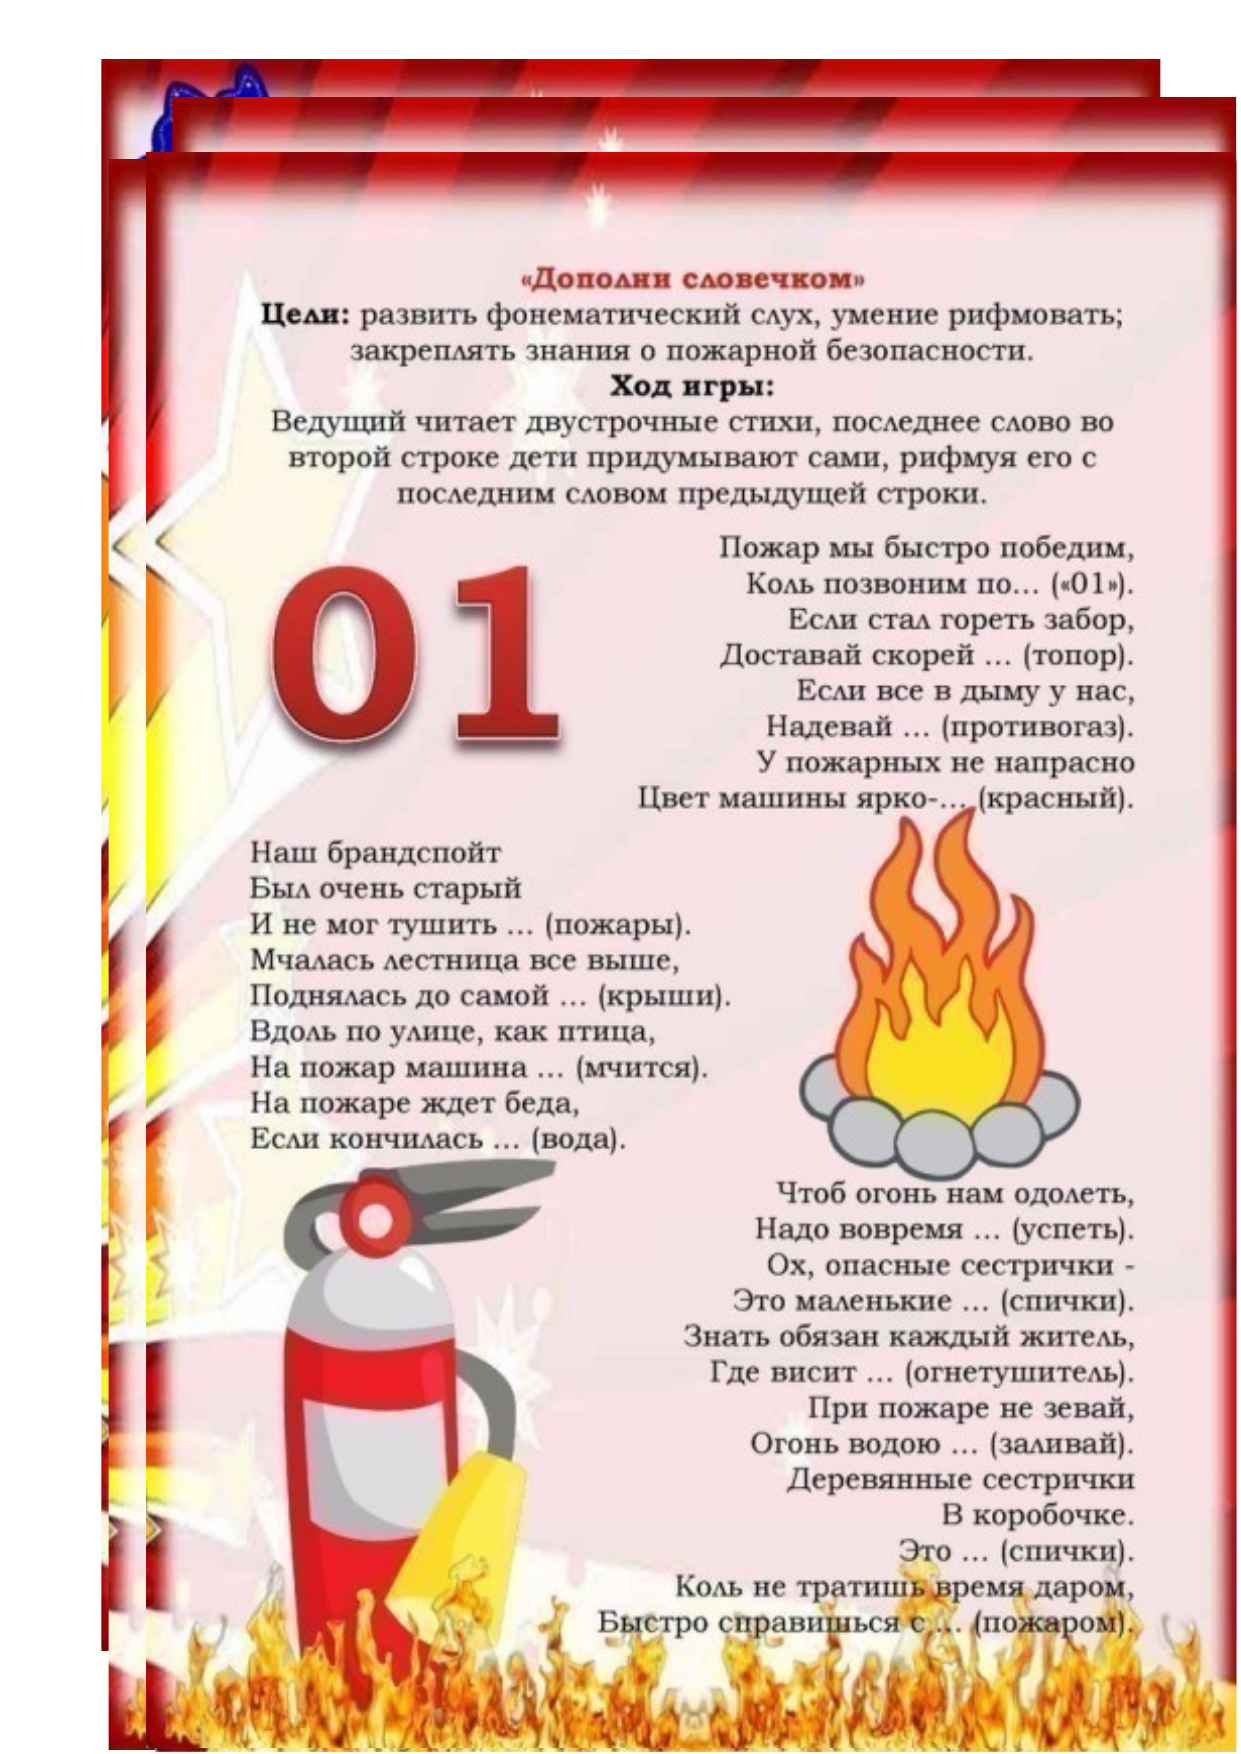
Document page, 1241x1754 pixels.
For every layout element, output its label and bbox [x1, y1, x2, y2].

picture [101, 59, 1239, 1751]
